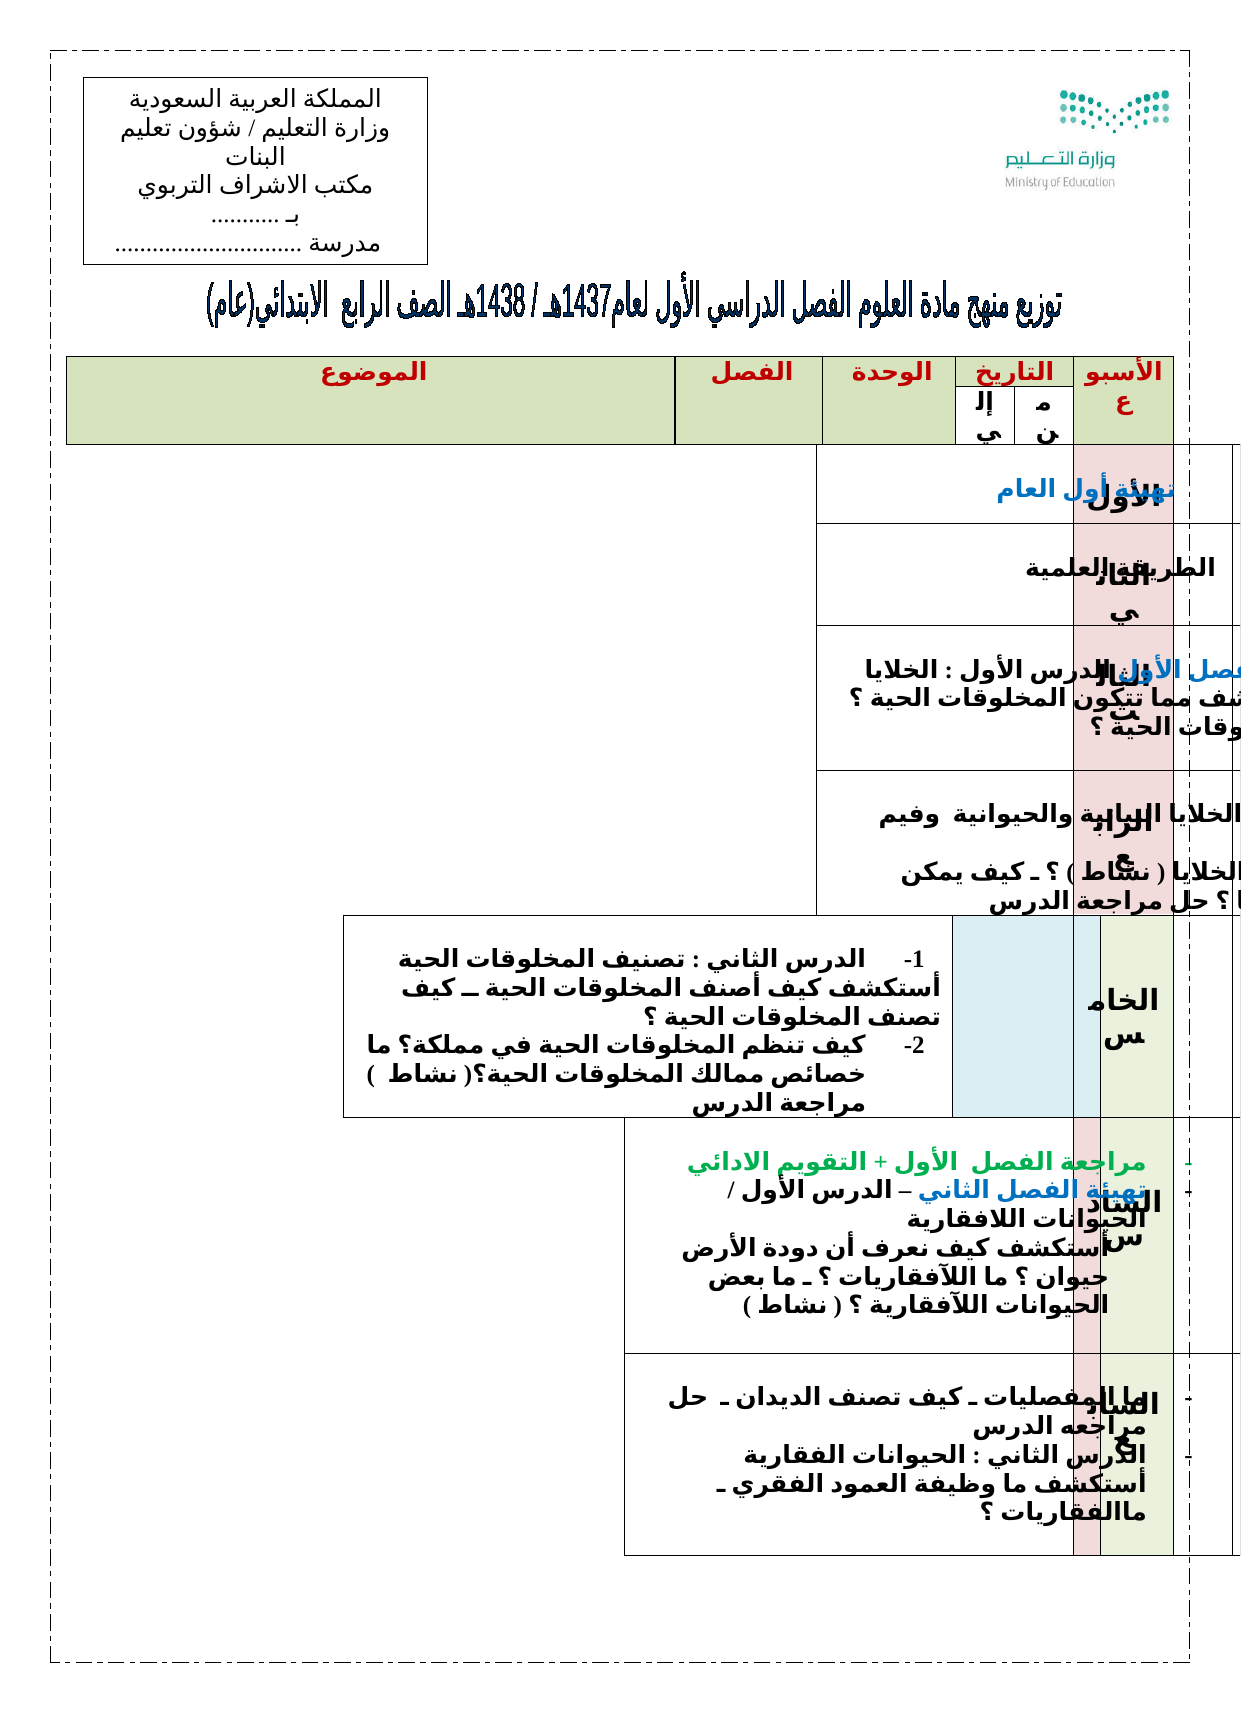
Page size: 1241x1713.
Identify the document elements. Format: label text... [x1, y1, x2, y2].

table_cell الدرس الثاني : تصنيف المخلوقات الحية أستكشف كيف أصنف المخلوقات الحية ــ كيف تصنف المخلوقات الحية ؟ كيف تنظم المخلوقات الحية في مملكة؟ ما خصائص ممالك المخلوقات الحية؟( نشاط ) مراجعة الدرس [344, 916, 952, 1117]
table_cell 1- فيما تتشابه الخلايا النباتية والحيوانية وفيم تختلف ؟ 2- كيف تنتظم الخلايا ( نشاط ) ؟ ـ كيف يمكن مشاهدة الخلايا ؟ حل مراجعة الدرس [817, 771, 1073, 914]
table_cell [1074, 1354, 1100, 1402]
table_cell [953, 916, 1073, 1117]
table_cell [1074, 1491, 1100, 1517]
table_header الأسبوع [1074, 357, 1173, 444]
table_cell تهيئة الفصل الأول الدرس الأول : الخلايا 2- أستكشف مما تتكون المخلوقات الحية ؟ ما المخلوقات الحية ؟ [1074, 626, 1173, 770]
table_cell إلي [956, 387, 1014, 444]
table_cell مراجعة الفصل الأول + التقويم الادائي تهيئة الفصل الثاني – الدرس الأول / الحيوانات اللافقارية أستكشف كيف نعرف أن دودة الأرض حيوان ؟ ما اللآفقاريات ؟ ـ ما بعض الحيوانات اللآفقارية ؟ ( نشاط ) [1101, 1118, 1173, 1353]
table_cell تهيئة أول العام [1074, 445, 1173, 523]
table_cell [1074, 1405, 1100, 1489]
table_cell مراجعة الفصل الأول + التقويم الادائي تهيئة الفصل الثاني – الدرس الأول / الحيوانات اللافقارية أستكشف كيف نعرف أن دودة الأرض حيوان ؟ ما اللآفقاريات ؟ ـ ما بعض الحيوانات اللآفقارية ؟ ( نشاط ) [625, 1118, 1073, 1353]
table_cell تهيئة الفصل الأول الدرس الأول : الخلايا 2- أستكشف مما تتكون المخلوقات الحية ؟ ما المخلوقات الحية ؟ [817, 626, 1073, 770]
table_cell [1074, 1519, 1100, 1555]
table_cell تهيئة أول العام [817, 445, 1073, 523]
table_cell [1101, 916, 1173, 1117]
table_cell من [1015, 387, 1073, 444]
table_cell [1074, 916, 1100, 1117]
table_cell ما المفصليات ـ كيف تصنف الديدان ـ حل مراجعه الدرس الدرس الثاني : الحيوانات الفقارية أستكشف ما وظيفة العمود الفقري ـ ماالفقاريات ؟ [1101, 1354, 1173, 1555]
table_cell ما المفصليات ـ كيف تصنف الديدان ـ حل مراجعه الدرس الدرس الثاني : الحيوانات الفقارية أستكشف ما وظيفة العمود الفقري ـ ماالفقاريات ؟ [625, 1354, 1073, 1555]
table_cell الطريقة العلمية [1074, 524, 1173, 625]
table_cell الطريقة العلمية [817, 524, 1073, 625]
table_header التاريخ [956, 357, 1073, 386]
table_cell 1- فيما تتشابه الخلايا النباتية والحيوانية وفيم تختلف ؟ 2- كيف تنتظم الخلايا ( نشاط ) ؟ ـ كيف يمكن مشاهدة الخلايا ؟ حل مراجعة الدرس [1074, 771, 1173, 914]
picture [993, 63, 1182, 203]
table_header الفصل [676, 357, 822, 444]
table_header الموضوع [67, 357, 674, 444]
table_header الوحدة [823, 357, 955, 444]
